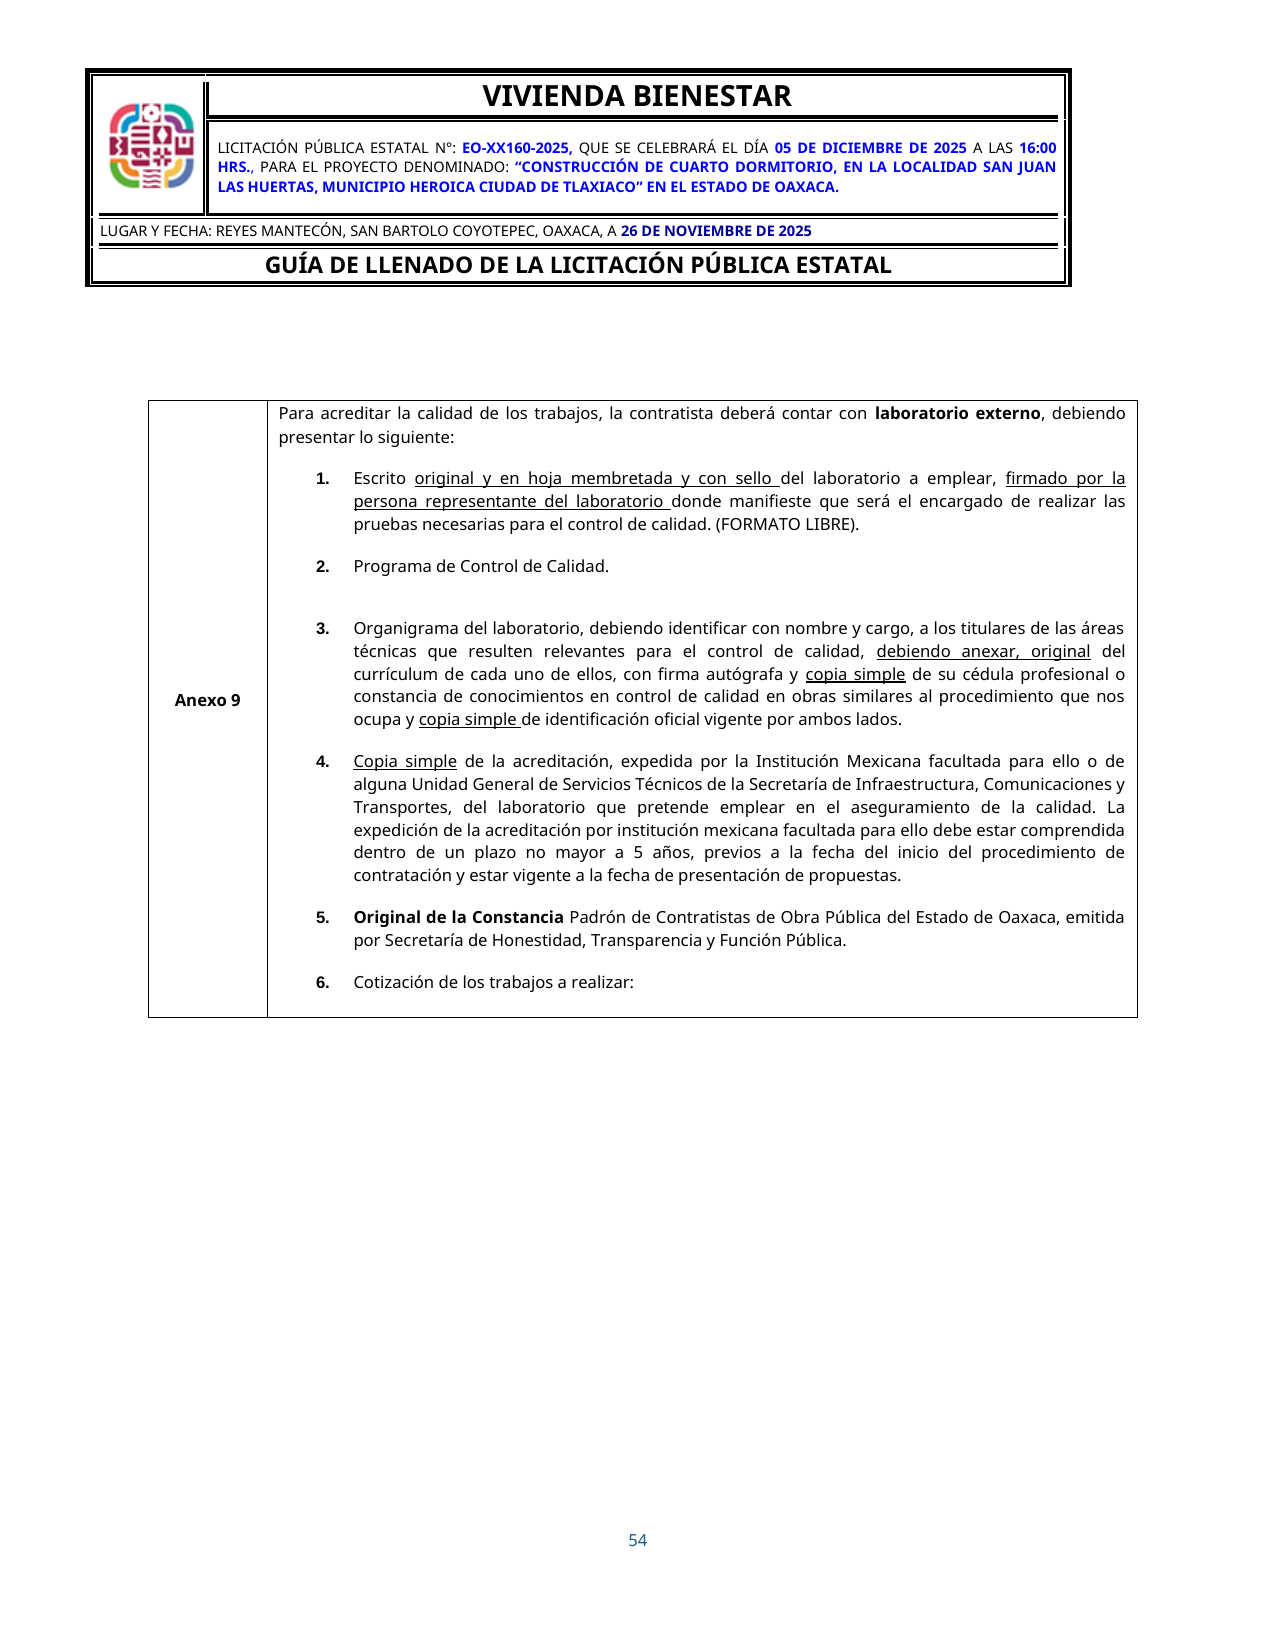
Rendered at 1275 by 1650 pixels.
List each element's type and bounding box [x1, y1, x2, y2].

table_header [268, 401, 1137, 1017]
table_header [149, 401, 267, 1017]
picture [98, 95, 203, 194]
